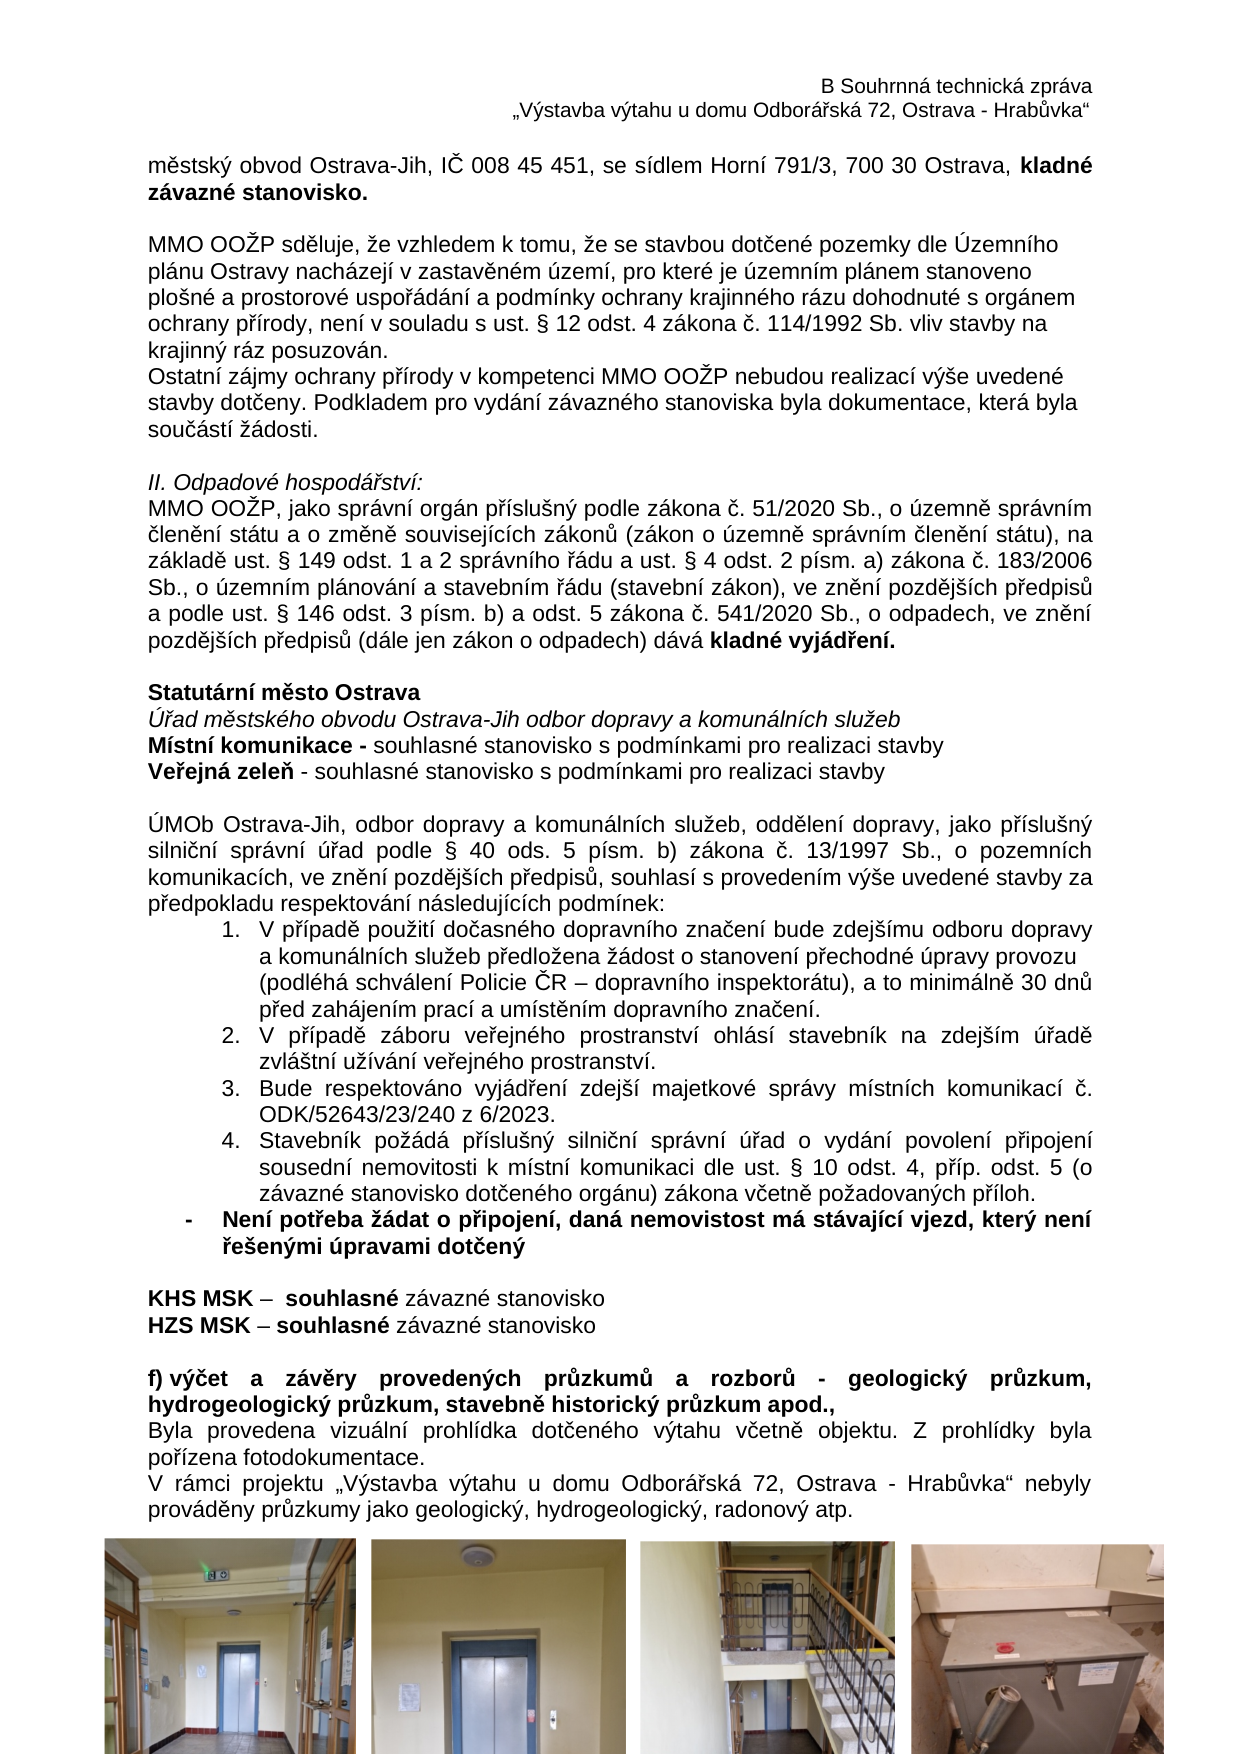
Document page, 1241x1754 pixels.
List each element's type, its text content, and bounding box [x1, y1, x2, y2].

text Byla provedena vizuální prohlídka dotčeného výtahu včetně objektu. Z prohlídky byla pořízena fotodokumentace. [148, 1417, 1093, 1470]
text Místní komunikace - souhlasné stanovisko s podmínkami pro realizaci stavby [148, 732, 1093, 758]
text ÚMOb Ostrava-Jih, odbor dopravy a komunálních služeb, oddělení dopravy, jako příslušný silniční správní úřad podle § 40 ods. 5 písm. b) zákona č. 13/1997 Sb., o pozemních komunikacích, ve znění pozdějších předpisů, souhlasí s provedením výše uvedené stavby za předpokladu respektování následujících podmínek: [148, 811, 1093, 916]
text Statutární město Ostrava [148, 679, 1093, 706]
picture [105, 1539, 356, 1754]
text II. Odpadové hospodářství: [148, 468, 1093, 495]
picture [372, 1540, 626, 1754]
list Stavebník požádá příslušný silniční správní úřad o vydání povolení připojení sousední nemovitosti k místní komunikaci dle ust. § 10 odst. 4, příp. odst. 5 (o závazné stanovisko dotčeného orgánu) zákona včetně požadovaných příloh. [221, 1127, 1093, 1206]
picture [912, 1545, 1164, 1754]
picture [641, 1542, 895, 1754]
text KHS MSK – souhlasné závazné stanovisko [148, 1285, 1093, 1312]
text MMO OOŽP, jako správní orgán příslušný podle zákona č. 51/2020 Sb., o územně správním členění státu a o změně souvisejících zákonů (zákon o územně správním členění státu), na základě ust. § 149 odst. 1 a 2 správního řádu a ust. § 4 odst. 2 písm. a) zákona č. 183/2006 Sb., o územním plánování a stavebním řádu (stavební zákon), ve znění pozdějších předpisů a podle ust. § 146 odst. 3 písm. b) a odst. 5 zákona č. 541/2020 Sb., o odpadech, ve znění pozdějších předpisů (dále jen zákon o odpadech) dává kladné vyjádření. [148, 495, 1093, 653]
list V případě použití dočasného dopravního značení bude zdejšímu odboru dopravy a komunálních služeb předložena žádost o stanovení přechodné úpravy provozu [221, 916, 1093, 969]
list Není potřeba žádat o připojení, daná nemovistost má stávající vjezd, který není řešenými úpravami dotčený [185, 1206, 1093, 1259]
list V případě záboru veřejného prostranství ohlásí stavebník na zdejším úřadě zvláštní užívání veřejného prostranství. [221, 1022, 1093, 1074]
text Ostatní zájmy ochrany přírody v kompetenci MMO OOŽP nebudou realizací výše uvedené stavby dotčeny. Podkladem pro vydání závazného stanoviska byla dokumentace, která byla součástí žádosti. [148, 363, 1093, 442]
text (podléhá schválení Policie ČR – dopravního inspektorátu), a to minimálně 30 dnů před zahájením prací a umístěním dopravního značení. [259, 969, 1093, 1022]
text HZS MSK – souhlasné závazné stanovisko [148, 1312, 1093, 1338]
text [148, 152, 1093, 205]
list Bude respektováno vyjádření zdejší majetkové správy místních komunikací č. ODK/52643/23/240 z 6/2023. [221, 1074, 1093, 1127]
text MMO OOŽP sděluje, že vzhledem k tomu, že se stavbou dotčené pozemky dle Územního plánu Ostravy nacházejí v zastavěném území, pro které je územním plánem stanoveno plošné a prostorové uspořádání a podmínky ochrany krajinného rázu dohodnuté s orgánem ochrany přírody, není v souladu s ust. § 12 odst. 4 zákona č. 114/1992 Sb. vliv stavby na krajinný ráz posuzován. [148, 231, 1093, 363]
text f) výčet a závěry provedených průzkumů a rozborů - geologický průzkum, hydrogeologický průzkum, stavebně historický průzkum apod., [148, 1364, 1093, 1417]
text Úřad městského obvodu Ostrava-Jih odbor dopravy a komunálních služeb [148, 706, 1093, 732]
text V rámci projektu „Výstavba výtahu u domu Odborářská 72, Ostrava - Hrabůvka“ nebyly prováděny průzkumy jako geologický, hydrogeologický, radonový atp. [148, 1470, 1093, 1523]
text Veřejná zeleň - souhlasné stanovisko s podmínkami pro realizaci stavby [148, 758, 1093, 785]
